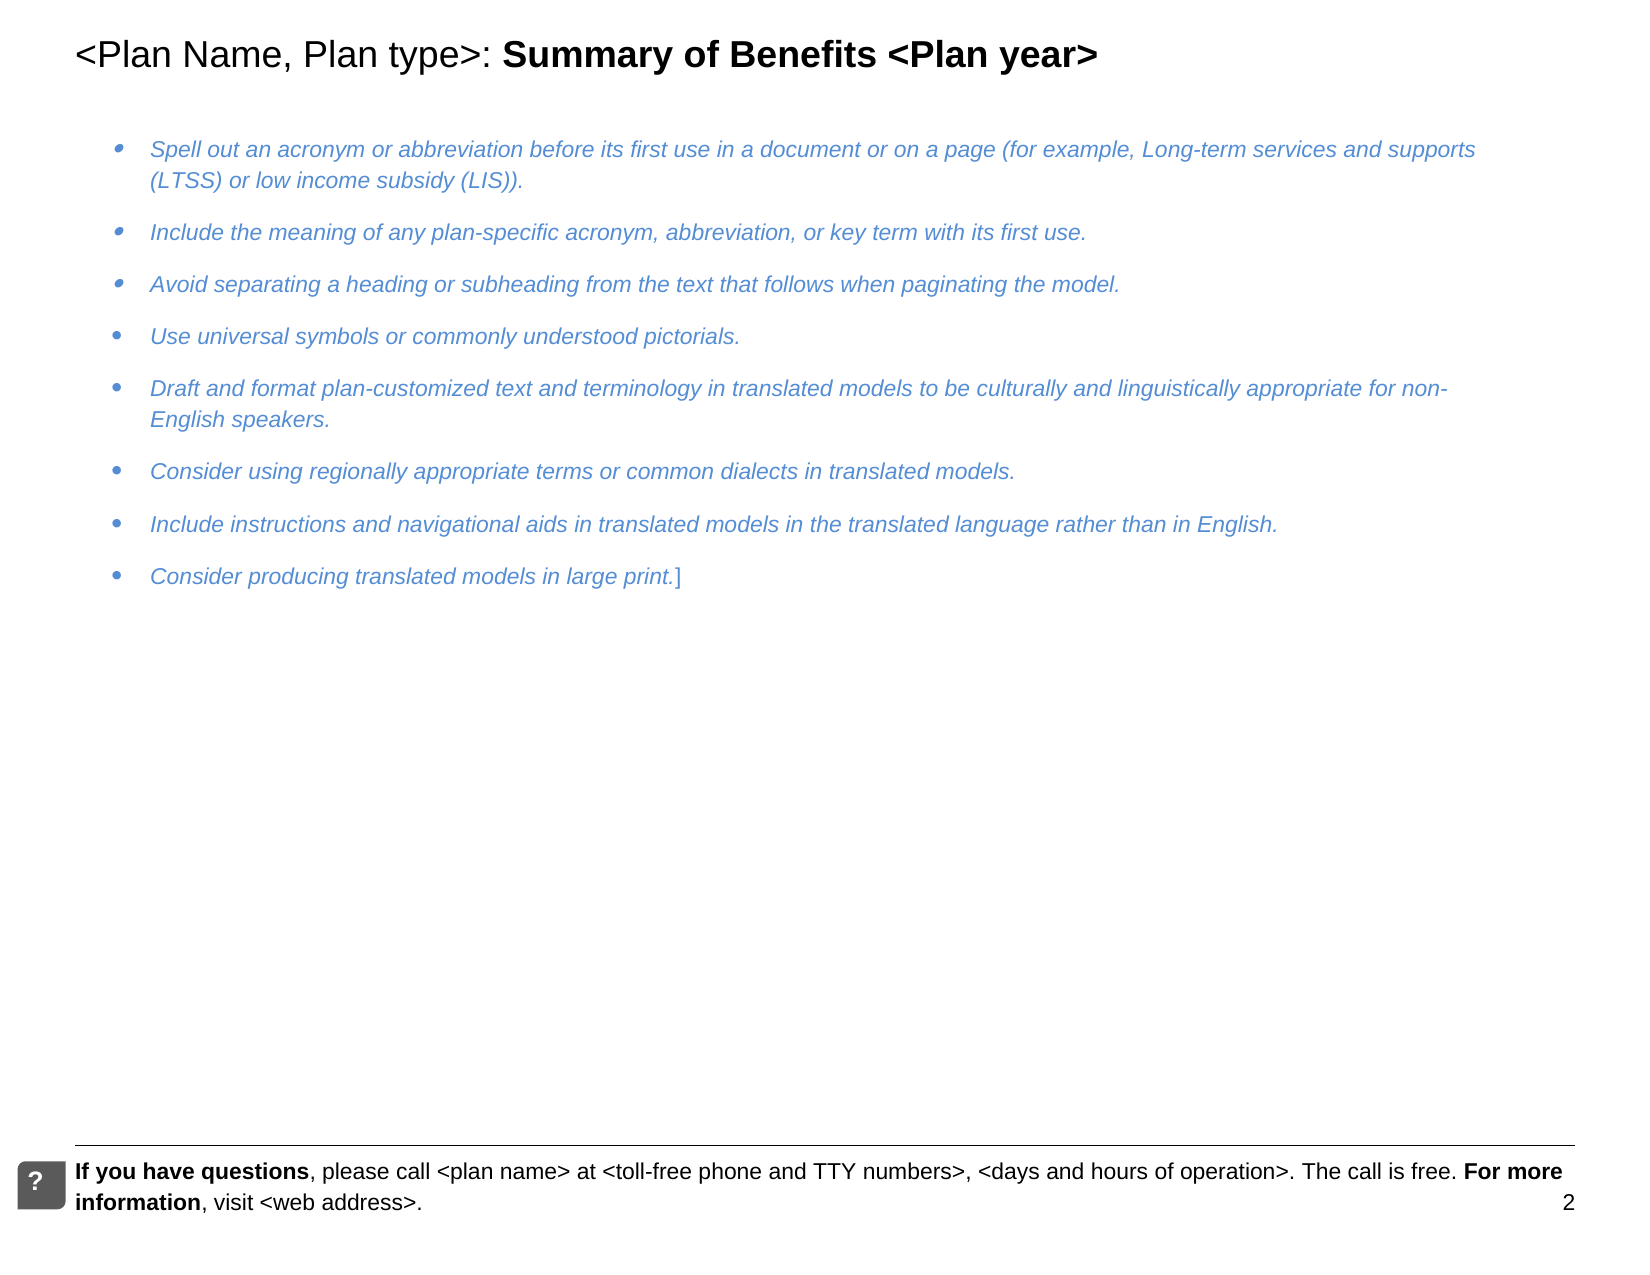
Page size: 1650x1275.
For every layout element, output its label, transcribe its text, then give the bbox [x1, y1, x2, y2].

list Include instructions and navigational aids in translated models in the translated language rather than in English. [112, 507, 1500, 538]
list Consider producing translated models in large print.] [112, 559, 1500, 590]
list Draft and format plan-customized text and terminology in translated models to be culturally and linguistically appropriate for non-English speakers. [112, 372, 1500, 434]
list Include the meaning of any plan-specific acronym, abbreviation, or key term with its first use. [112, 215, 1500, 247]
list Consider using regionally appropriate terms or common dialects in translated models. [112, 455, 1500, 486]
list Use universal symbols or commonly understood pictorials. [112, 319, 1500, 351]
list Avoid separating a heading or subheading from the text that follows when paginating the model. [112, 267, 1500, 299]
list Spell out an acronym or abbreviation before its first use in a document or on a page (for example, Long-term services and supports (LTSS) or low income subsidy (LIS)). [112, 132, 1500, 194]
